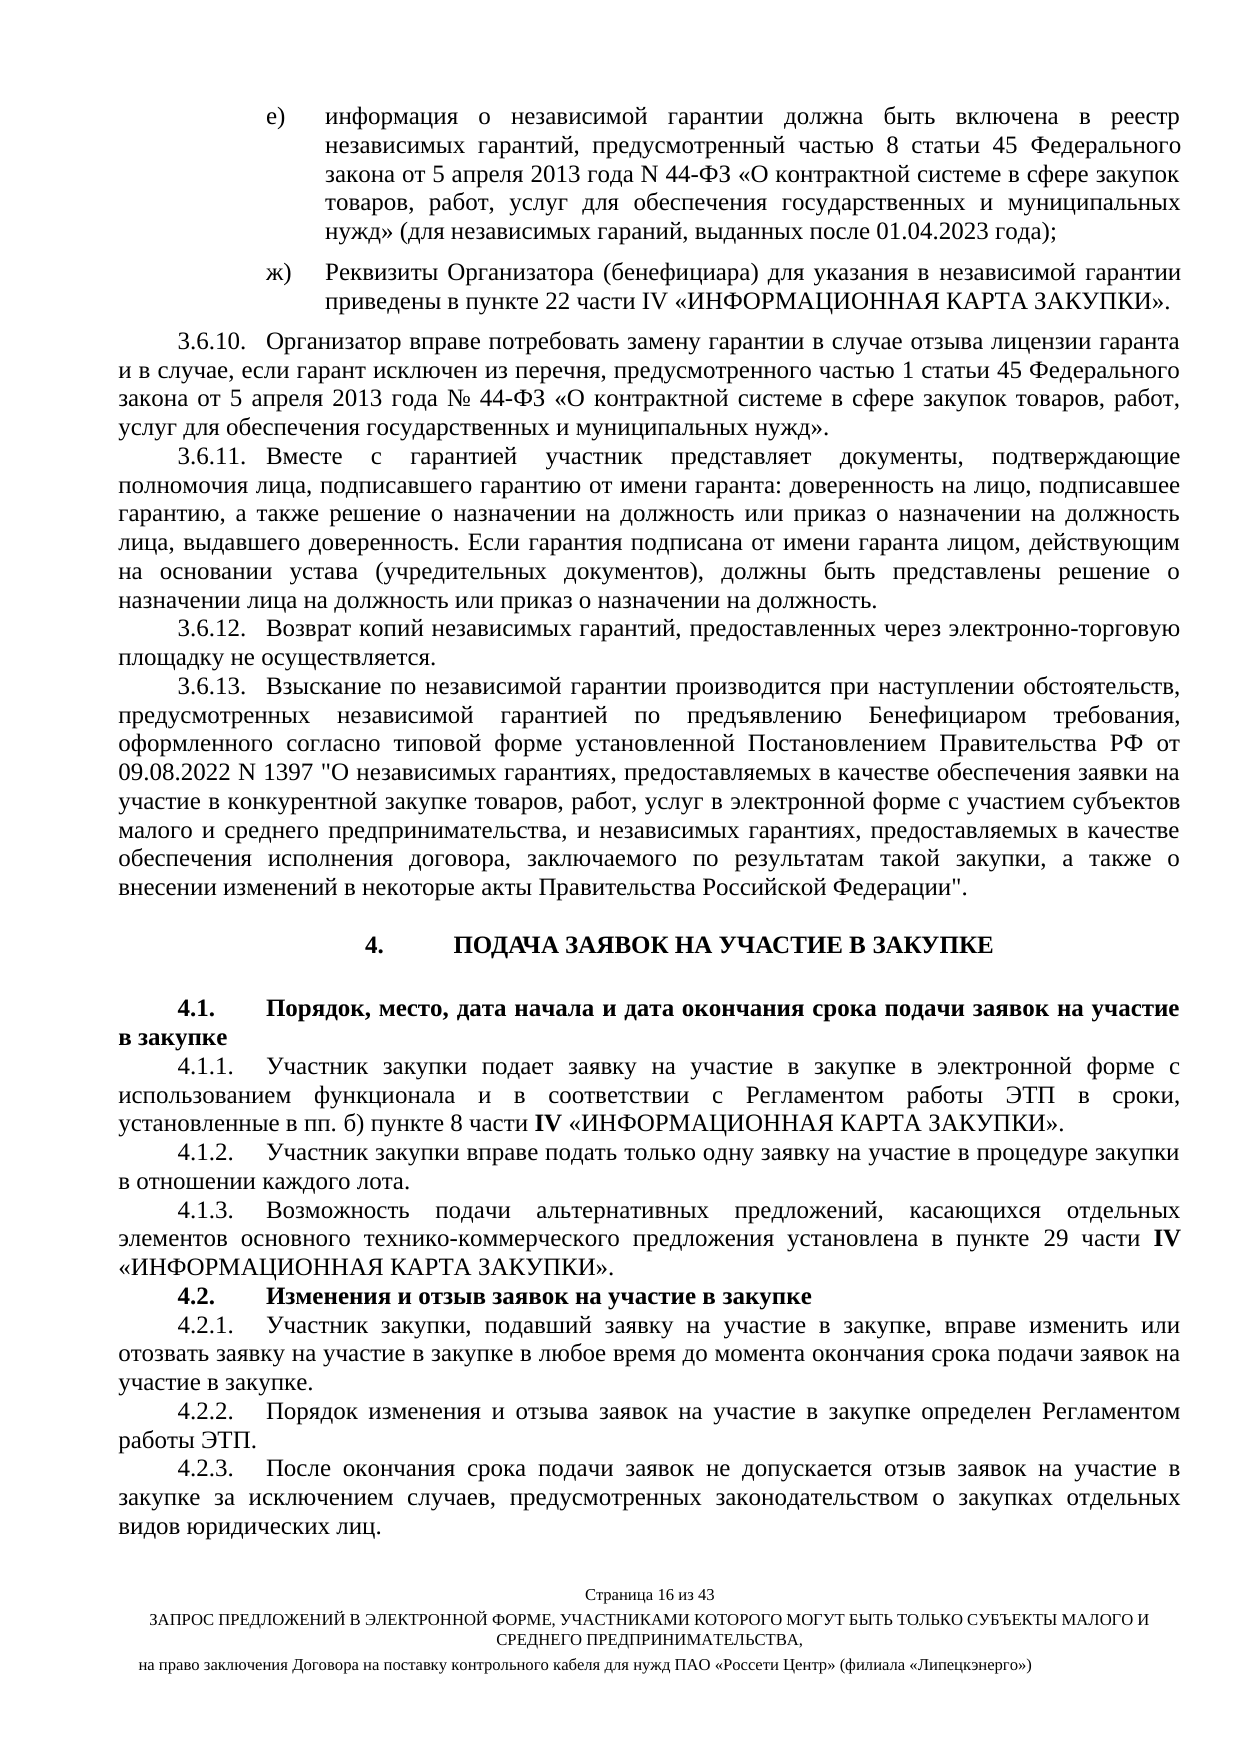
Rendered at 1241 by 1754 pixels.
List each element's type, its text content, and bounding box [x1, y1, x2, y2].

subtitle Участник закупки, подавший заявку на участие в закупке, вправе изменить или отозвать заявку на участие в закупке в любое время до момента окончания срока подачи заявок на участие в закупке. [118, 1310, 1181, 1396]
subtitle Изменения и отзыв заявок на участие в закупке [118, 1281, 1181, 1310]
subtitle Порядок изменения и отзыва заявок на участие в закупке определен Регламентом работы ЭТП. [118, 1396, 1181, 1453]
subtitle ПОДАЧА ЗАЯВОК НА УЧАСТИЕ В ЗАКУПКЕ [118, 930, 1181, 958]
list Реквизиты Организатора (бенефициара) для указания в независимой гарантии приведены в пункте 22 части IV «ИНФОРМАЦИОННАЯ КАРТА ЗАКУПКИ». [266, 257, 1181, 315]
subtitle Порядок, место, дата начала и дата окончания срока подачи заявок на участие в закупке [118, 993, 1181, 1051]
subtitle Организатор вправе потребовать замену гарантии в случае отзыва лицензии гаранта и в случае, если гарант исключен из перечня, предусмотренного частью 1 статьи 45 Федерального закона от 5 апреля 2013 года № 44-ФЗ «О контрактной системе в сфере закупок товаров, работ, услуг для обеспечения государственных и муниципальных нужд». [118, 326, 1181, 441]
subtitle Возможность подачи альтернативных предложений, касающихся отдельных элементов основного технико-коммерческого предложения установлена в пункте 29 части IV «ИНФОРМАЦИОННАЯ КАРТА ЗАКУПКИ». [118, 1195, 1181, 1281]
list информация о независимой гарантии должна быть включена в реестр независимых гарантий, предусмотренный частью 8 статьи 45 Федерального закона от 5 апреля 2013 года N 44-ФЗ «О контрактной системе в сфере закупок товаров, работ, услуг для обеспечения государственных и муниципальных нужд» (для независимых гараний, выданных после 01.04.2023 года); [266, 101, 1181, 245]
subtitle Участник закупки вправе подать только одну заявку на участие в процедуре закупки в отношении каждого лота. [118, 1137, 1181, 1195]
subtitle Взыскание по независимой гарантии производится при наступлении обстоятельств, предусмотренных независимой гарантией по предъявлению Бенефициаром требования, оформленного согласно типовой форме установленной Постановлением Правительства РФ от 09.08.2022 N 1397 "О независимых гарантиях, предоставляемых в качестве обеспечения заявки на участие в конкурентной закупке товаров, работ, услуг в электронной форме с участием субъектов малого и среднего предпринимательства, и независимых гарантиях, предоставляемых в качестве обеспечения исполнения договора, заключаемого по результатам такой закупки, а также о внесении изменений в некоторые акты Правительства Российской Федерации". [118, 671, 1181, 901]
subtitle Вместе с гарантией участник представляет документы, подтверждающие полномочия лица, подписавшего гарантию от имени гаранта: доверенность на лицо, подписавшее гарантию, а также решение о назначении на должность или приказ о назначении на должность лица, выдавшего доверенность. Если гарантия подписана от имени гаранта лицом, действующим на основании устава (учредительных документов), должны быть представлены решение о назначении лица на должность или приказ о назначении на должность. [118, 441, 1181, 613]
subtitle Участник закупки подает заявку на участие в закупке в электронной форме с использованием функционала и в соответствии с Регламентом работы ЭТП в сроки, установленные в пп. б) пункте 8 части IV «ИНФОРМАЦИОННАЯ КАРТА ЗАКУПКИ». [118, 1051, 1181, 1137]
subtitle Возврат копий независимых гарантий, предоставленных через электронно-торговую площадку не осуществляется. [118, 613, 1181, 671]
subtitle После окончания срока подачи заявок не допускается отзыв заявок на участие в закупке за исключением случаев, предусмотренных законодательством о закупках отдельных видов юридических лиц. [118, 1453, 1181, 1540]
